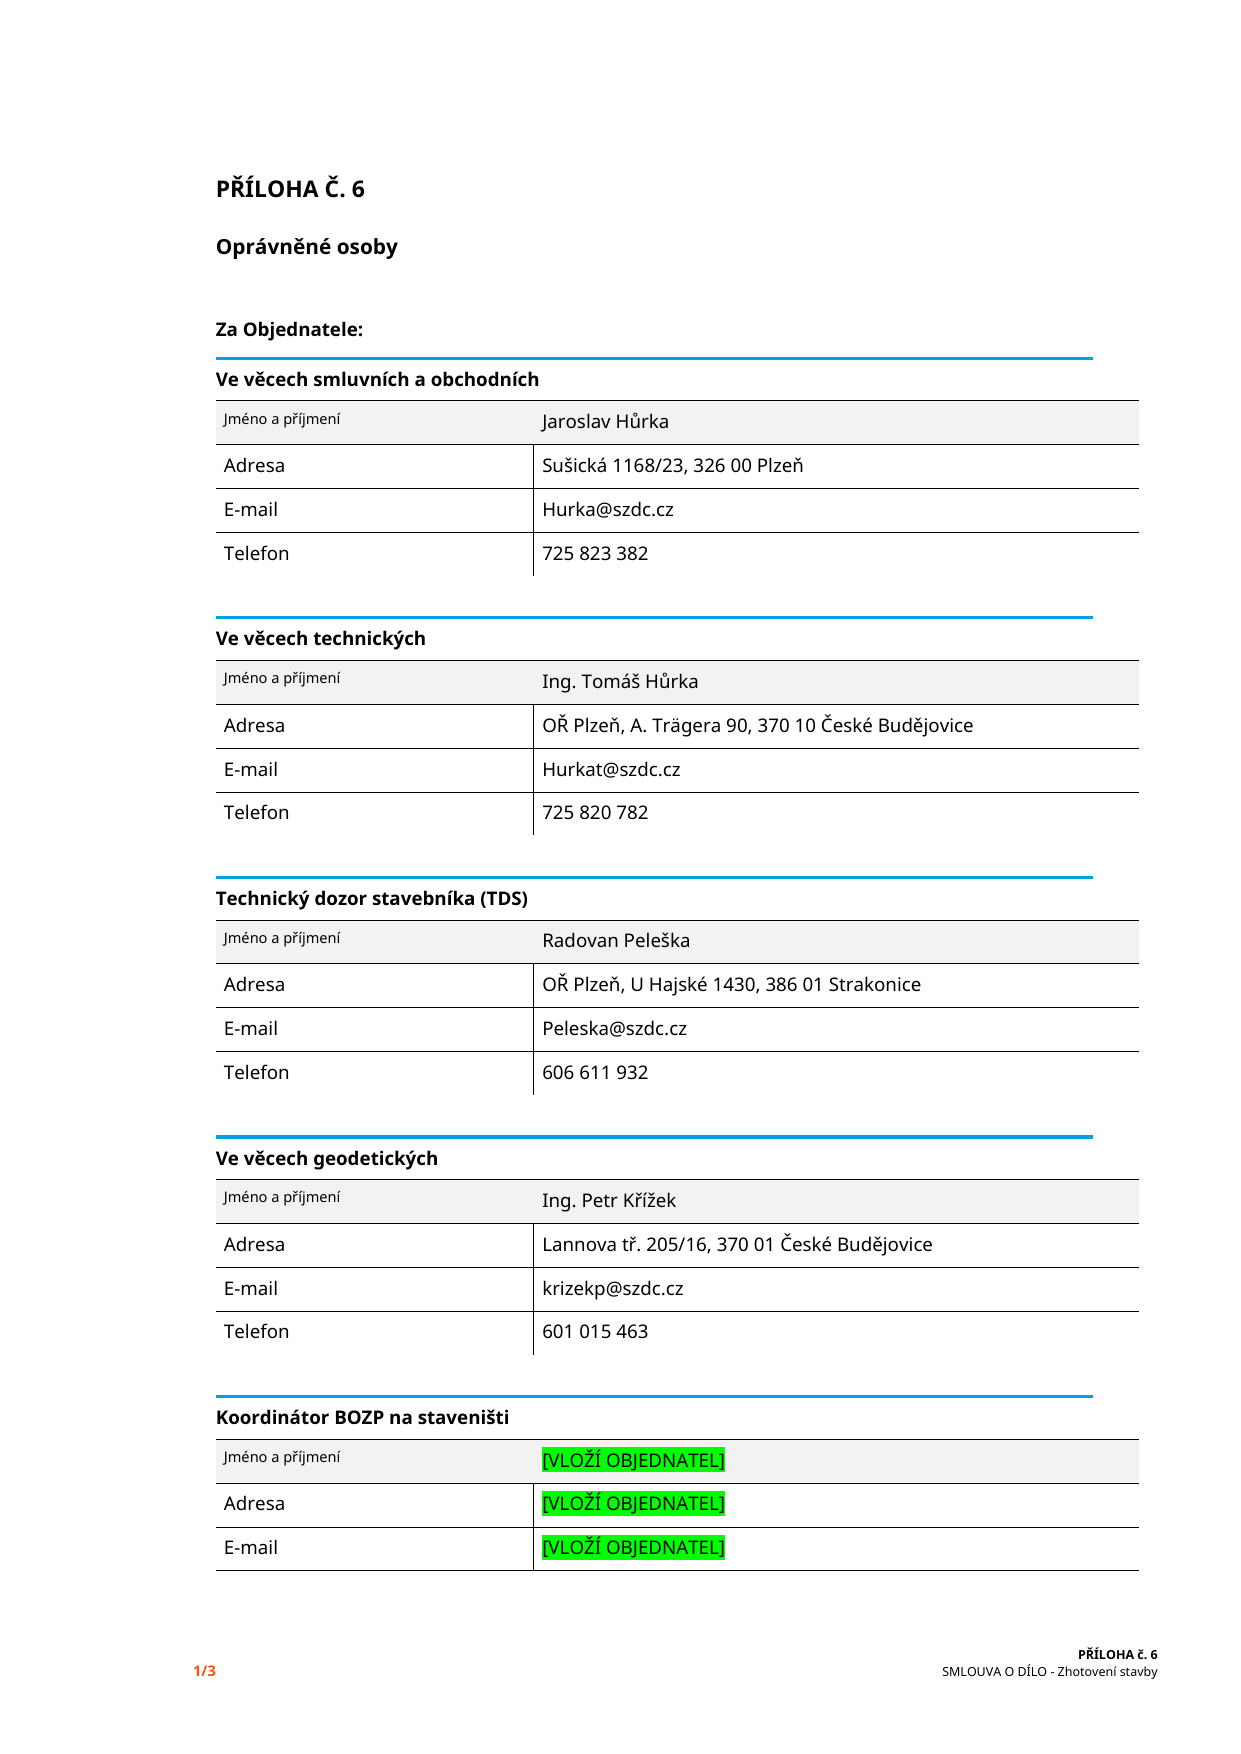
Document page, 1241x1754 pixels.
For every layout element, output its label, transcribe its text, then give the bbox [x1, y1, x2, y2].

text Za Objednatele: [216, 316, 1093, 342]
text Technický dozor stavebníka (TDS) [216, 879, 1093, 911]
table_cell Hurkat@szdc.cz [534, 749, 1139, 791]
table_cell E-mail [216, 1008, 533, 1051]
table_cell Adresa [216, 445, 533, 488]
table_header Jméno a příjmení [216, 401, 534, 444]
table_cell E-mail [216, 1268, 533, 1311]
table_header Jméno a příjmení [216, 921, 534, 963]
table_cell [VLOŽÍ OBJEDNATEL] [534, 1528, 1139, 1570]
table_cell Sušická 1168/23, 326 00 Plzeň [534, 445, 1139, 488]
table_cell E-mail [216, 1528, 533, 1570]
table_header [VLOŽÍ OBJEDNATEL] [534, 1440, 1139, 1482]
table_cell Lannova tř. 205/16, 370 01 České Budějovice [534, 1224, 1139, 1267]
table_cell Telefon [216, 1052, 533, 1095]
table_cell Adresa [216, 1484, 533, 1526]
table_cell 725 820 782 [534, 793, 1139, 835]
table_cell Telefon [216, 533, 533, 576]
table_cell 606 611 932 [534, 1052, 1139, 1095]
table_header Jaroslav Hůrka [534, 401, 1139, 444]
text Koordinátor BOZP na staveništi [216, 1398, 1093, 1430]
text Příloha č. 6 [216, 172, 1093, 204]
text Ve věcech technických [216, 619, 1093, 651]
table_header Jméno a příjmení [216, 661, 534, 704]
table_cell [VLOŽÍ OBJEDNATEL] [534, 1484, 1139, 1526]
table_cell E-mail [216, 749, 533, 791]
table_cell Telefon [216, 1312, 533, 1354]
table_header Ing. Tomáš Hůrka [534, 661, 1139, 704]
table_cell Adresa [216, 964, 533, 1007]
text Oprávněné osoby [216, 232, 1093, 260]
table_cell E-mail [216, 489, 533, 532]
table_cell Telefon [216, 793, 533, 835]
table_cell 601 015 463 [534, 1312, 1139, 1354]
table_cell OŘ Plzeň, A. Trägera 90, 370 10 České Budějovice [534, 705, 1139, 748]
text Ve věcech geodetických [216, 1139, 1093, 1170]
table_header Ing. Petr Křížek [534, 1180, 1139, 1223]
table_header Jméno a příjmení [216, 1440, 534, 1482]
table_cell Hurka@szdc.cz [534, 489, 1139, 532]
table_header Jméno a příjmení [216, 1180, 534, 1223]
table_cell krizekp@szdc.cz [534, 1268, 1139, 1311]
table_cell Peleska@szdc.cz [534, 1008, 1139, 1051]
text Ve věcech smluvních a obchodních [216, 360, 1093, 392]
table_header Radovan Peleška [534, 921, 1139, 963]
table_cell Adresa [216, 1224, 533, 1267]
table_cell OŘ Plzeň, U Hajské 1430, 386 01 Strakonice [534, 964, 1139, 1007]
table_cell Adresa [216, 705, 533, 748]
table_cell 725 823 382 [534, 533, 1139, 576]
